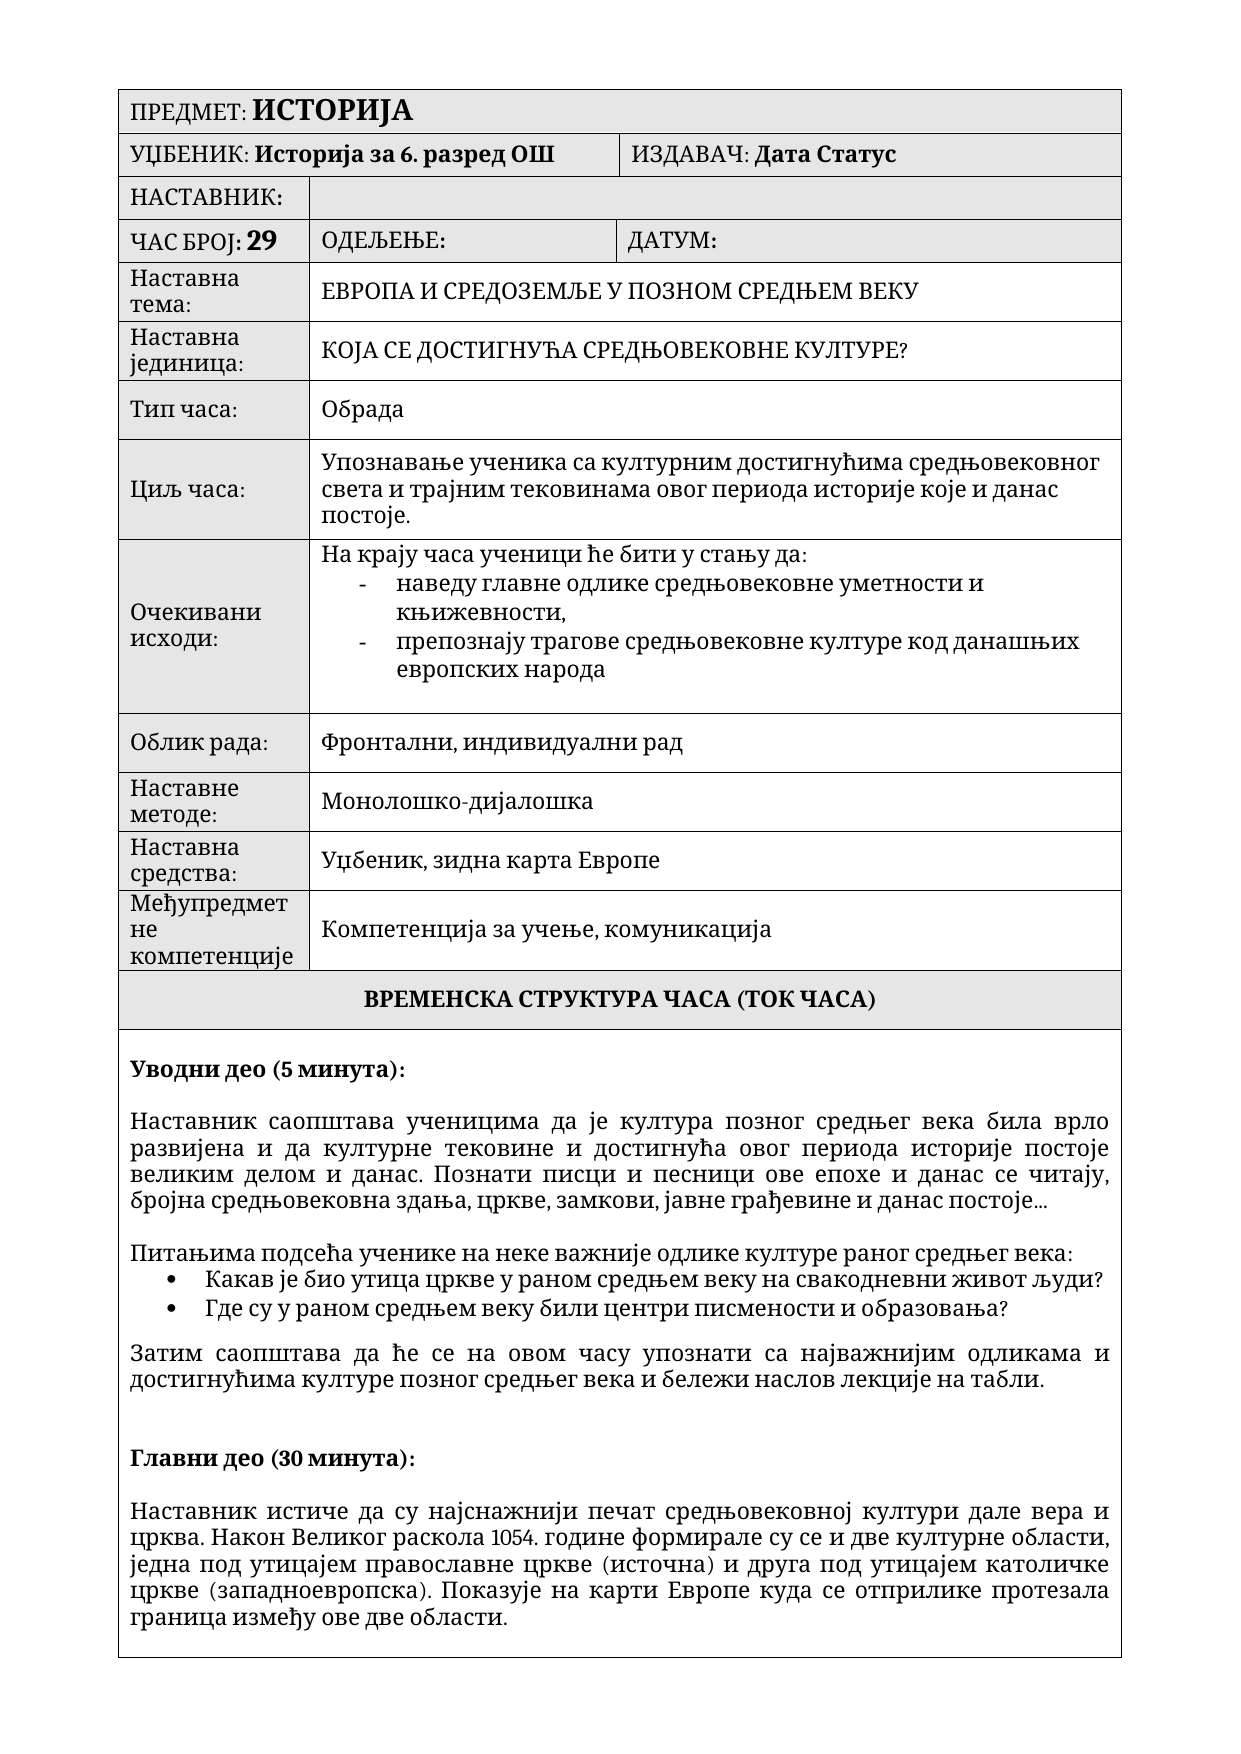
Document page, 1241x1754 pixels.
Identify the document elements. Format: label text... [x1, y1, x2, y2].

table_cell Наставна средства: [119, 832, 309, 890]
table_cell Фронтални, индивидуални рад [310, 714, 1121, 772]
table_cell НАСТАВНИК: [119, 177, 309, 219]
table_cell На крају часа ученици ће бити у стању да: наведу главне одлике средњовековне уметности и књижевности, препознају трагове средњовековне културе код данашњих европских народа [310, 540, 1121, 713]
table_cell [119, 1030, 1121, 1657]
table_cell Наставне методе: [119, 773, 309, 831]
table_cell Монолошко-дијалошка [310, 773, 1121, 831]
table_header ПРЕДМЕТ: ИСТОРИЈА [119, 90, 1121, 132]
table_cell Циљ часа: [119, 440, 309, 539]
table_cell [310, 177, 1121, 219]
table_cell Очекивани исходи: [119, 540, 309, 713]
table_cell Наставна тема: [119, 263, 309, 321]
table_cell Међупредметне компетенције [119, 891, 309, 970]
table_cell ИЗДАВАЧ: Дата Статус [620, 134, 1121, 176]
table_cell Упознавање ученика са културним достигнућима средњовековног света и трајним тековинама овог периода историје које и данас постоје. [310, 440, 1121, 539]
table_cell УЏБЕНИК: Историја за 6. разред ОШ [119, 134, 619, 176]
table_cell Тип часа: [119, 381, 309, 439]
table_cell ВРЕМЕНСКА СТРУКТУРА ЧАСА (ТОК ЧАСА) [119, 971, 1121, 1029]
table_cell Обрада [310, 381, 1121, 439]
table_cell ЕВРОПА И СРЕДОЗЕМЉЕ У ПОЗНОМ СРЕДЊЕМ ВЕКУ [310, 263, 1121, 321]
table_cell КОЈА СЕ ДОСТИГНУЋА СРЕДЊОВЕКОВНЕ КУЛТУРЕ? [310, 322, 1121, 380]
table_cell ОДЕЉЕЊЕ: [310, 220, 616, 262]
table_cell Наставна јединица: [119, 322, 309, 380]
table_cell ЧАС БРОЈ: 29 [119, 220, 309, 262]
table_cell ДАТУМ: [617, 220, 1121, 262]
table_cell Облик рада: [119, 714, 309, 772]
table_cell Компетенција за учење, комуникација [310, 891, 1121, 970]
table_cell Уџбеник, зидна карта Европе [310, 832, 1121, 890]
